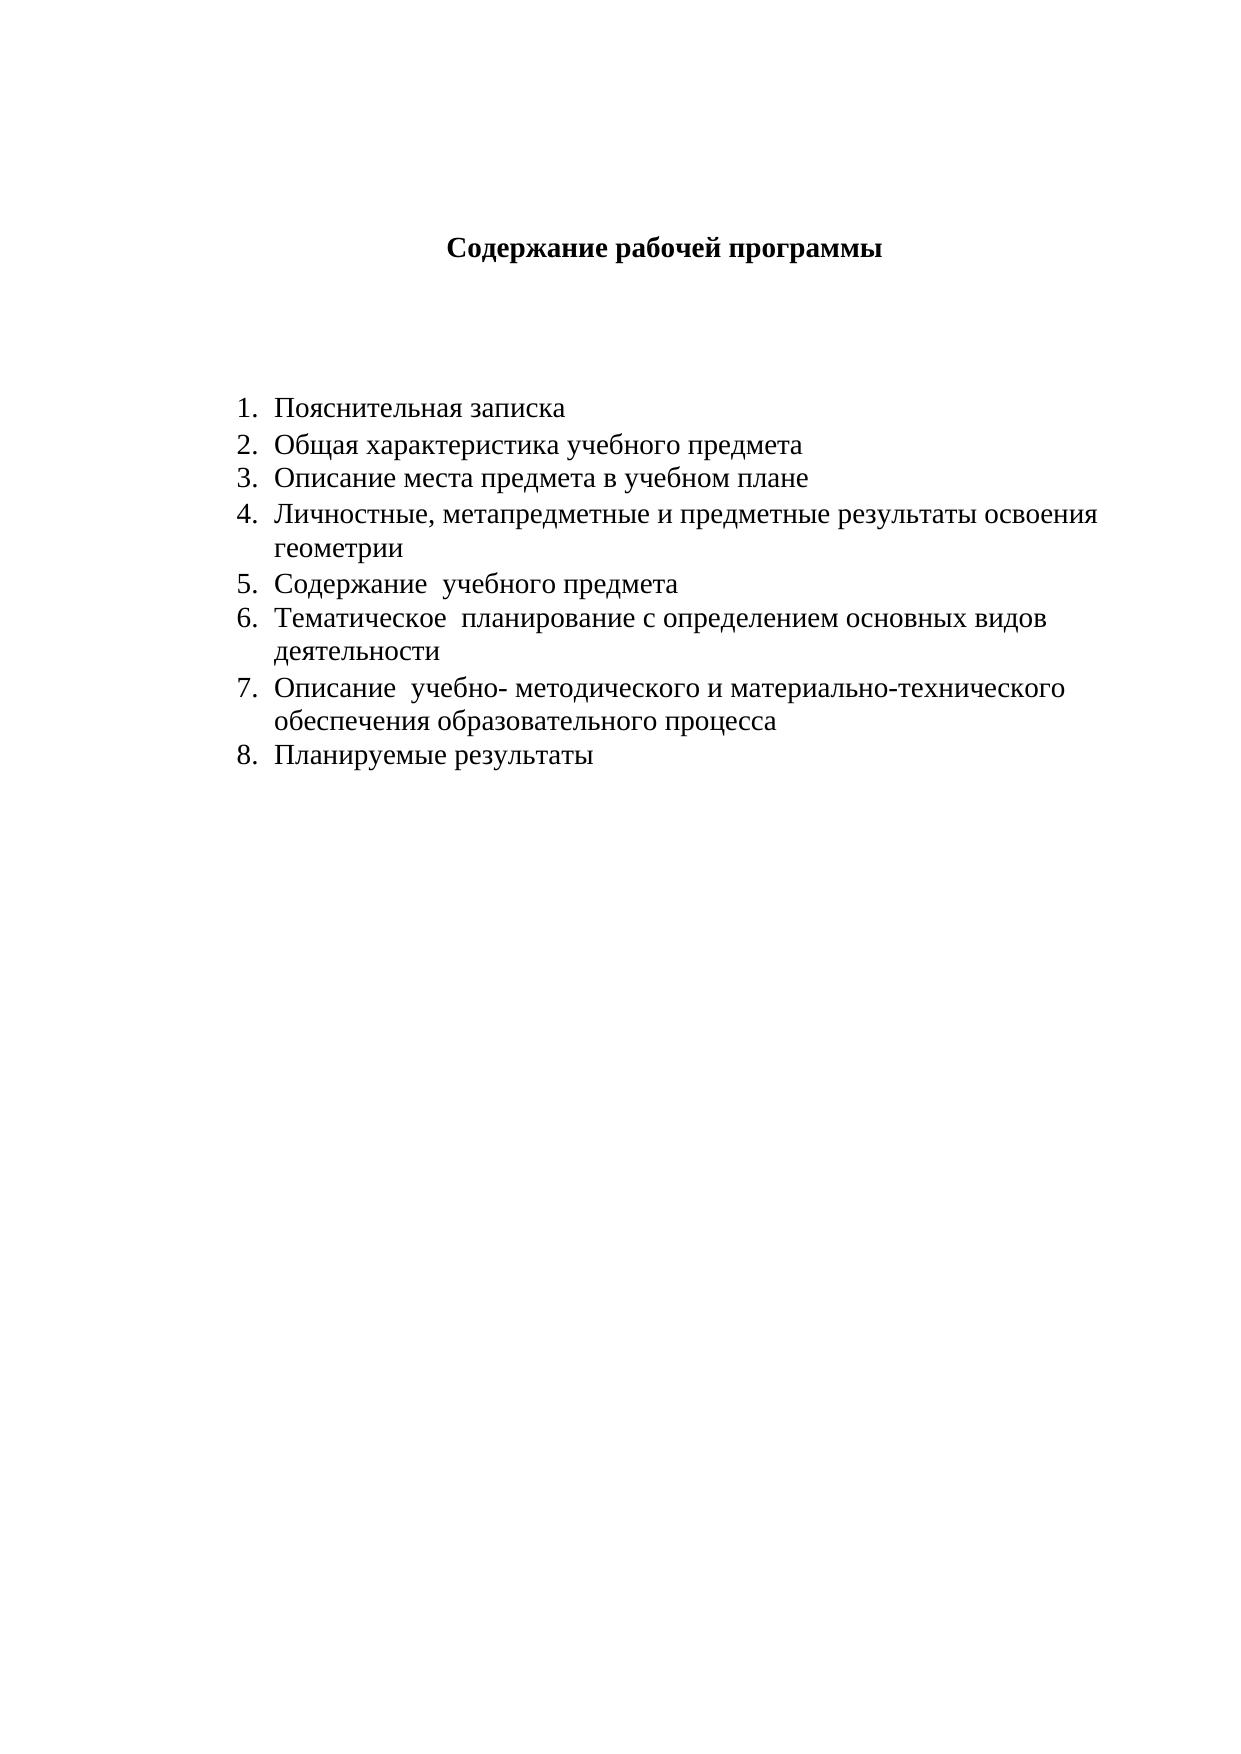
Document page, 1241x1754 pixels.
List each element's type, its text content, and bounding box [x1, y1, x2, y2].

list Описание места предмета в учебном плане [236, 460, 1152, 494]
list Личностные, метапредметные и предметные результаты освоения геометрии [236, 497, 1152, 564]
list Тематическое планирование с определением основных видов деятельности [236, 600, 1152, 667]
list Планируемые результаты [236, 737, 1152, 770]
list Общая характеристика учебного предмета [236, 427, 1152, 460]
list Содержание учебного предмета [236, 566, 1152, 600]
list Описание учебно- методического и материально-технического обеспечения образовательного процесса [236, 670, 1152, 737]
text Содержание рабочей программы [177, 231, 1152, 264]
list Пояснительная записка [236, 391, 1152, 424]
